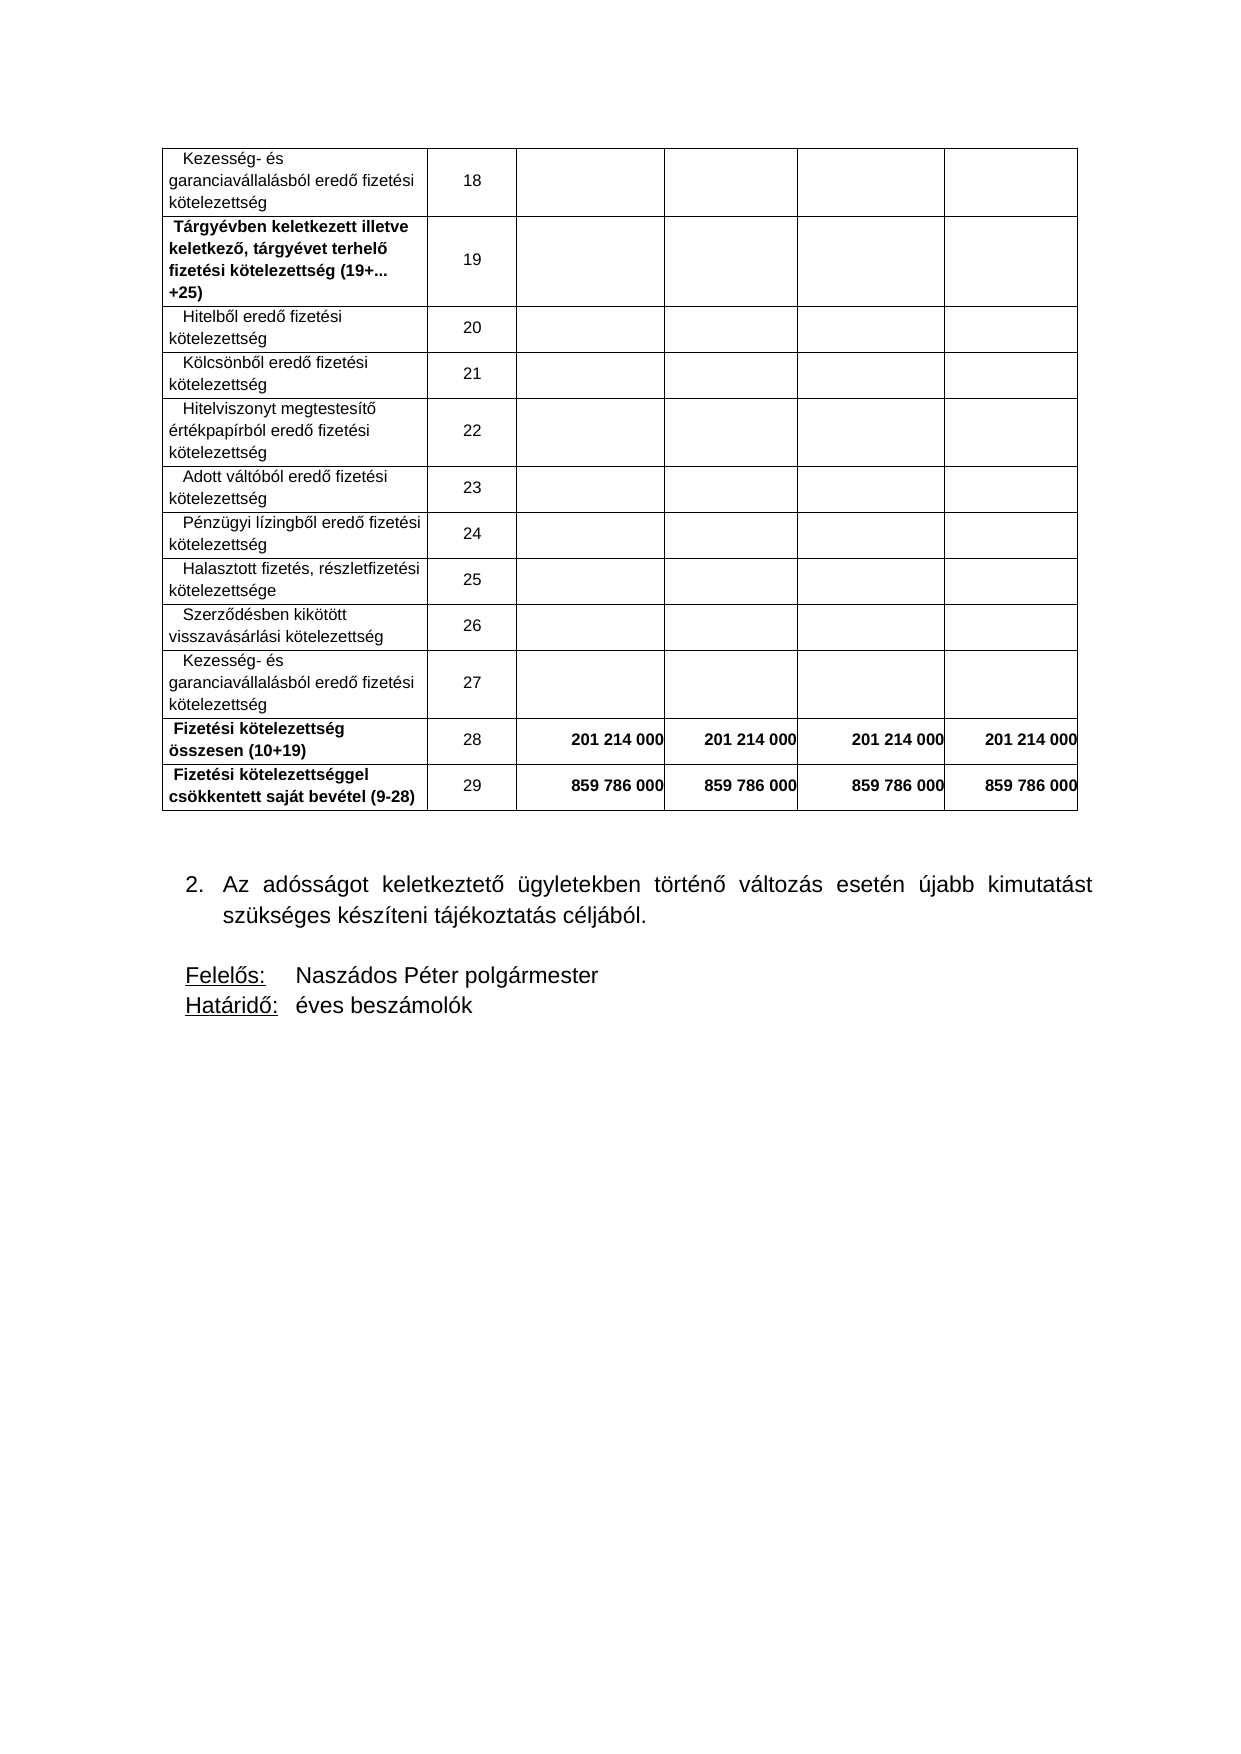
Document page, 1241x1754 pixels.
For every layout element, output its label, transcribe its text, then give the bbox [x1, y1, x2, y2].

table_cell [945, 651, 1077, 718]
table_cell [798, 605, 944, 650]
table_cell Fizetési kötelezettség összesen (10+19) [163, 719, 427, 764]
table_cell [517, 399, 664, 466]
table_cell Kezesség- és garanciavállalásból eredő fizetési kötelezettség [163, 149, 427, 216]
table_cell 859 786 000 [798, 765, 944, 810]
table_cell [517, 353, 664, 398]
table_cell [945, 399, 1077, 466]
table_cell [517, 513, 664, 558]
table_cell [798, 217, 944, 306]
table_cell 20 [428, 307, 516, 352]
table_cell 859 786 000 [945, 765, 1077, 810]
table_cell [517, 149, 664, 216]
table_cell 23 [428, 467, 516, 512]
table_cell Kezesség- és garanciavállalásból eredő fizetési kötelezettség [163, 651, 427, 718]
table_cell [517, 559, 664, 604]
table_cell [945, 149, 1077, 216]
table_cell 19 [428, 217, 516, 306]
table_cell [798, 651, 944, 718]
table_cell [945, 307, 1077, 352]
table_cell 859 786 000 [517, 765, 664, 810]
table_cell 201 214 000 [665, 719, 797, 764]
table_cell 201 214 000 [798, 719, 944, 764]
table_cell [798, 149, 944, 216]
table_cell [798, 353, 944, 398]
table_cell [798, 513, 944, 558]
text Felelős: Naszádos Péter polgármester [148, 962, 1093, 988]
table_cell Hitelviszonyt megtestesítő értékpapírból eredő fizetési kötelezettség [163, 399, 427, 466]
table_cell 18 [428, 149, 516, 216]
table_cell [945, 559, 1077, 604]
table_cell [517, 467, 664, 512]
table_cell [798, 399, 944, 466]
table_cell [665, 353, 797, 398]
table_cell [517, 217, 664, 306]
table_cell 26 [428, 605, 516, 650]
table_cell 24 [428, 513, 516, 558]
table_cell Adott váltóból eredő fizetési kötelezettség [163, 467, 427, 512]
table_cell 27 [428, 651, 516, 718]
table_cell [665, 217, 797, 306]
table_cell 859 786 000 [665, 765, 797, 810]
table_cell [798, 467, 944, 512]
table_cell 28 [428, 719, 516, 764]
table_cell [945, 217, 1077, 306]
table_cell [945, 353, 1077, 398]
table_cell Hitelből eredő fizetési kötelezettség [163, 307, 427, 352]
table_cell [798, 559, 944, 604]
table_cell 201 214 000 [517, 719, 664, 764]
table_cell [665, 651, 797, 718]
table_cell 29 [428, 765, 516, 810]
table_cell [517, 651, 664, 718]
table_cell 25 [428, 559, 516, 604]
table_cell [517, 307, 664, 352]
table_cell [665, 399, 797, 466]
table_cell Szerződésben kikötött visszavásárlási kötelezettség [163, 605, 427, 650]
table_cell [665, 467, 797, 512]
table_cell Tárgyévben keletkezett illetve keletkező, tárgyévet terhelő fizetési kötelezettség (19+...+25) [163, 217, 427, 306]
table_cell 201 214 000 [945, 719, 1077, 764]
table_cell Pénzügyi lízingből eredő fizetési kötelezettség [163, 513, 427, 558]
text Határidő: éves beszámolók [148, 992, 1093, 1019]
table_cell [665, 149, 797, 216]
table_cell [665, 513, 797, 558]
table_cell [665, 307, 797, 352]
list Az adósságot keletkeztető ügyletekben történő változás esetén újabb kimutatást szükséges készíteni tájékoztatás céljából. [185, 871, 1093, 928]
table_cell [945, 513, 1077, 558]
table_cell [945, 605, 1077, 650]
table_cell [517, 605, 664, 650]
table_cell [798, 307, 944, 352]
table_cell [665, 605, 797, 650]
table_cell Fizetési kötelezettséggel csökkentett saját bevétel (9-28) [163, 765, 427, 810]
table_cell [945, 467, 1077, 512]
table_cell Kölcsönből eredő fizetési kötelezettség [163, 353, 427, 398]
table_cell [665, 559, 797, 604]
table_cell Halasztott fizetés, részletfizetési kötelezettsége [163, 559, 427, 604]
table_cell 22 [428, 399, 516, 466]
table_cell 21 [428, 353, 516, 398]
